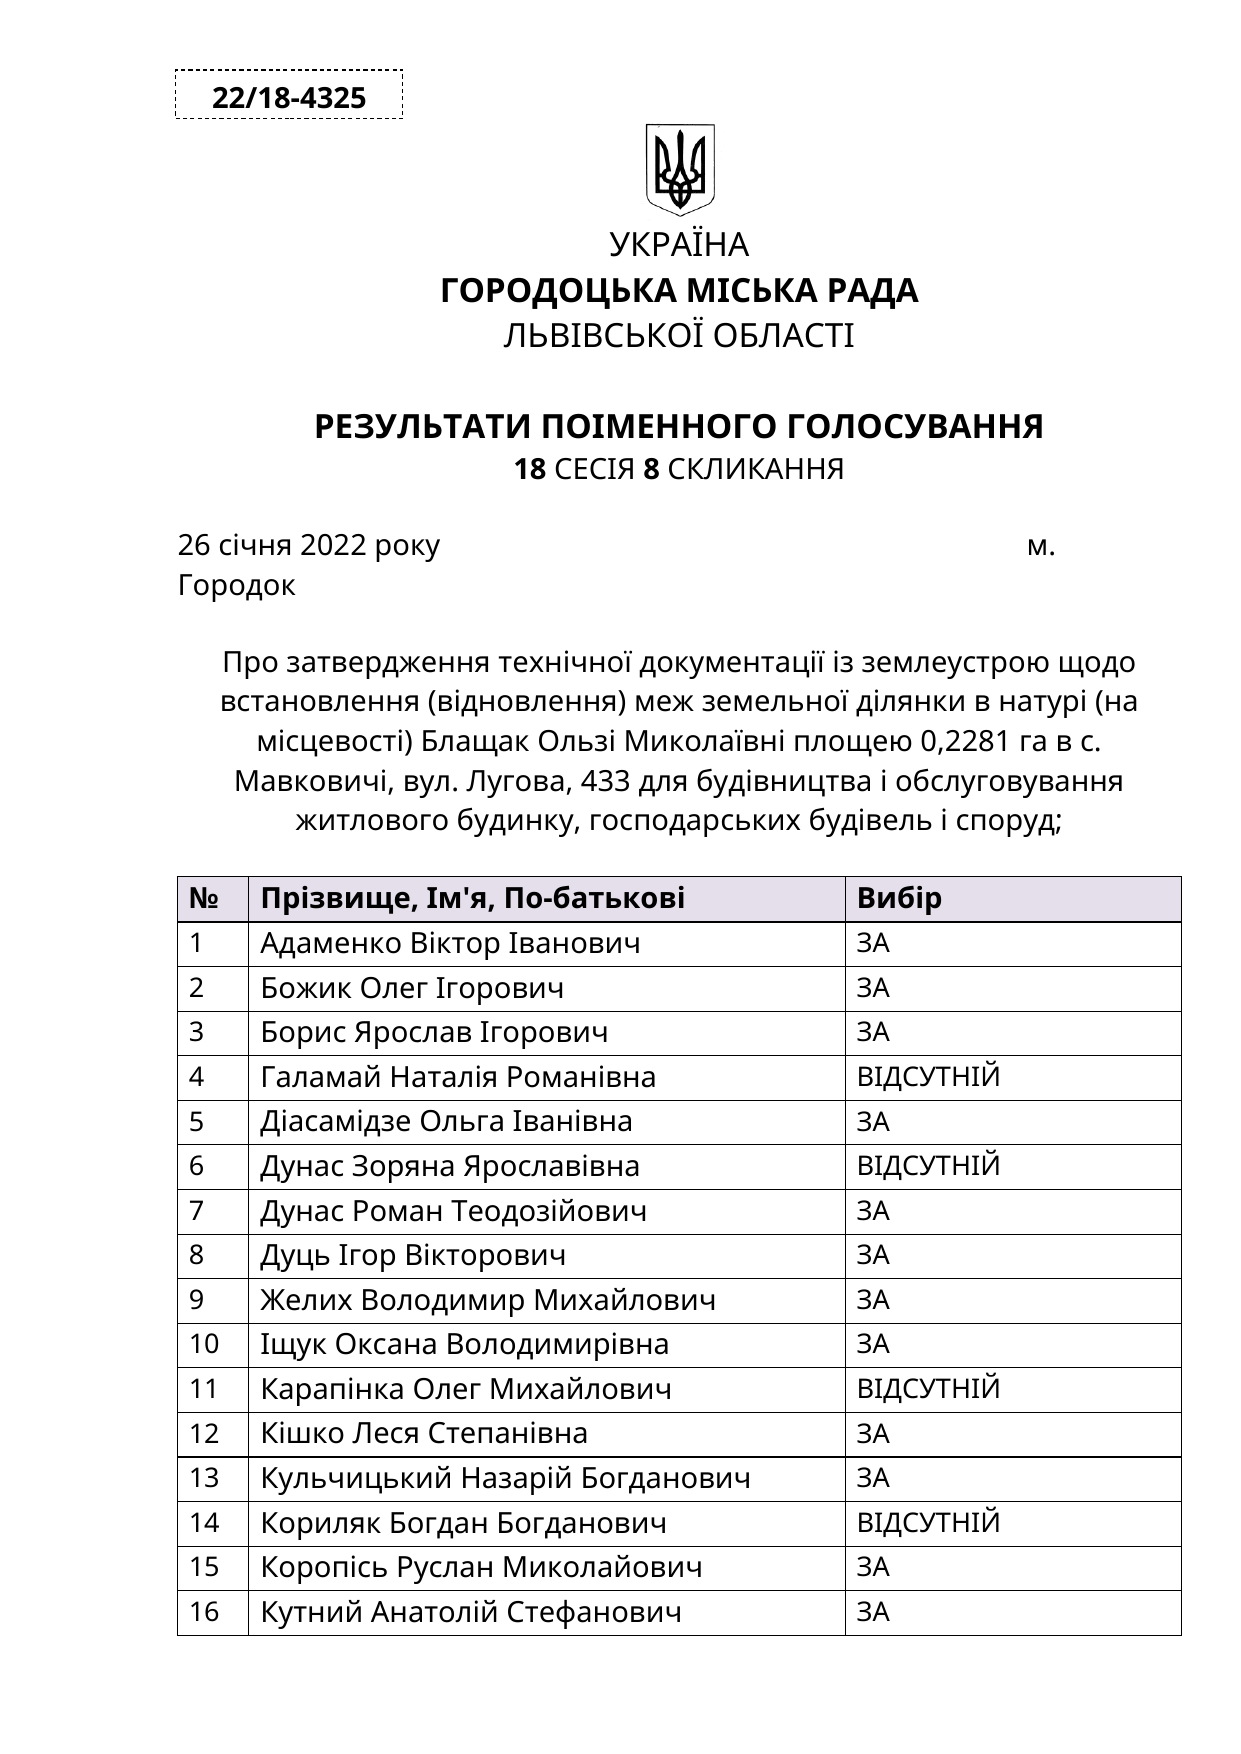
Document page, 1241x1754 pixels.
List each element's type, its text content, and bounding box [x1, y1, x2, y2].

table_cell Божик Олег Ігорович [249, 967, 845, 1011]
table_cell ЗА [846, 967, 1181, 1011]
text ЛЬВІВСЬКОЇ ОБЛАСТІ [177, 312, 1181, 357]
table_cell Діасамідзе Ольга Іванівна [249, 1101, 845, 1144]
table_cell 8 [178, 1235, 248, 1278]
table_cell ЗА [846, 1235, 1181, 1278]
text РЕЗУЛЬТАТИ ПОІМЕННОГО ГОЛОСУВАННЯ [177, 403, 1181, 448]
table_cell Карапінка Олег Михайлович [249, 1368, 845, 1412]
table_cell ВІДСУТНІЙ [846, 1145, 1181, 1189]
table_cell Дунас Роман Теодозійович [249, 1190, 845, 1233]
table_cell 4 [178, 1056, 248, 1100]
table_cell Кішко Леся Степанівна [249, 1413, 845, 1456]
table_cell ЗА [846, 1591, 1181, 1635]
text Про затвердження технічної документації із землеустрою щодо встановлення (відновлення) меж земельної ділянки в натурі (на місцевості) Блащак Ользі Миколаївні площею 0,2281 га в с. Мавковичі, вул. Лугова, 433 для будівництва і обслуговування житлового будинку, господарських будівель і споруд; [177, 641, 1181, 839]
table_header № [178, 877, 248, 921]
table_cell Галамай Наталія Романівна [249, 1056, 845, 1100]
table_cell ВІДСУТНІЙ [846, 1502, 1181, 1546]
table_cell 1 [178, 923, 248, 966]
table_cell ЗА [846, 1458, 1181, 1501]
table_cell ЗА [846, 1324, 1181, 1367]
table_cell Іщук Оксана Володимирівна [249, 1324, 845, 1367]
table_cell Дунас Зоряна Ярославівна [249, 1145, 845, 1189]
table_cell 10 [178, 1324, 248, 1367]
table_cell ЗА [846, 1413, 1181, 1456]
text УКРАЇНА [177, 221, 1181, 266]
table_cell 14 [178, 1502, 248, 1546]
table_cell 2 [178, 967, 248, 1011]
table_cell 3 [178, 1012, 248, 1055]
table_cell Коропісь Руслан Миколайович [249, 1547, 845, 1590]
table_cell 12 [178, 1413, 248, 1456]
table_cell ВІДСУТНІЙ [846, 1368, 1181, 1412]
table_header Прізвище, Ім'я, По-батькові [249, 877, 845, 921]
table_header Вибір [846, 877, 1181, 921]
table_cell 6 [178, 1145, 248, 1189]
table_cell 16 [178, 1591, 248, 1635]
table_cell 5 [178, 1101, 248, 1144]
text 18 СЕСІЯ 8 СКЛИКАННЯ [177, 448, 1181, 488]
table_cell Кульчицький Назарій Богданович [249, 1458, 845, 1501]
table_cell Борис Ярослав Ігорович [249, 1012, 845, 1055]
table_cell Адаменко Віктор Іванович [249, 923, 845, 966]
picture [633, 118, 726, 221]
table_cell Кутний Анатолій Стефанович [249, 1591, 845, 1635]
table_cell Кориляк Богдан Богданович [249, 1502, 845, 1546]
table_cell 9 [178, 1279, 248, 1323]
table_cell 7 [178, 1190, 248, 1233]
table_cell 15 [178, 1547, 248, 1590]
table_cell ЗА [846, 1190, 1181, 1233]
table_cell ЗА [846, 923, 1181, 966]
text ГОРОДОЦЬКА МІСЬКА РАДА [177, 266, 1181, 312]
table_cell ЗА [846, 1279, 1181, 1323]
table_cell ЗА [846, 1101, 1181, 1144]
table_cell Желих Володимир Михайлович [249, 1279, 845, 1323]
table_cell 13 [178, 1458, 248, 1501]
table_cell Дуць Ігор Вікторович [249, 1235, 845, 1278]
table_cell ЗА [846, 1012, 1181, 1055]
table_cell 11 [178, 1368, 248, 1412]
text 26 січня 2022 року м. Городок [177, 525, 1181, 604]
table_cell ВІДСУТНІЙ [846, 1056, 1181, 1100]
table_cell ЗА [846, 1547, 1181, 1590]
